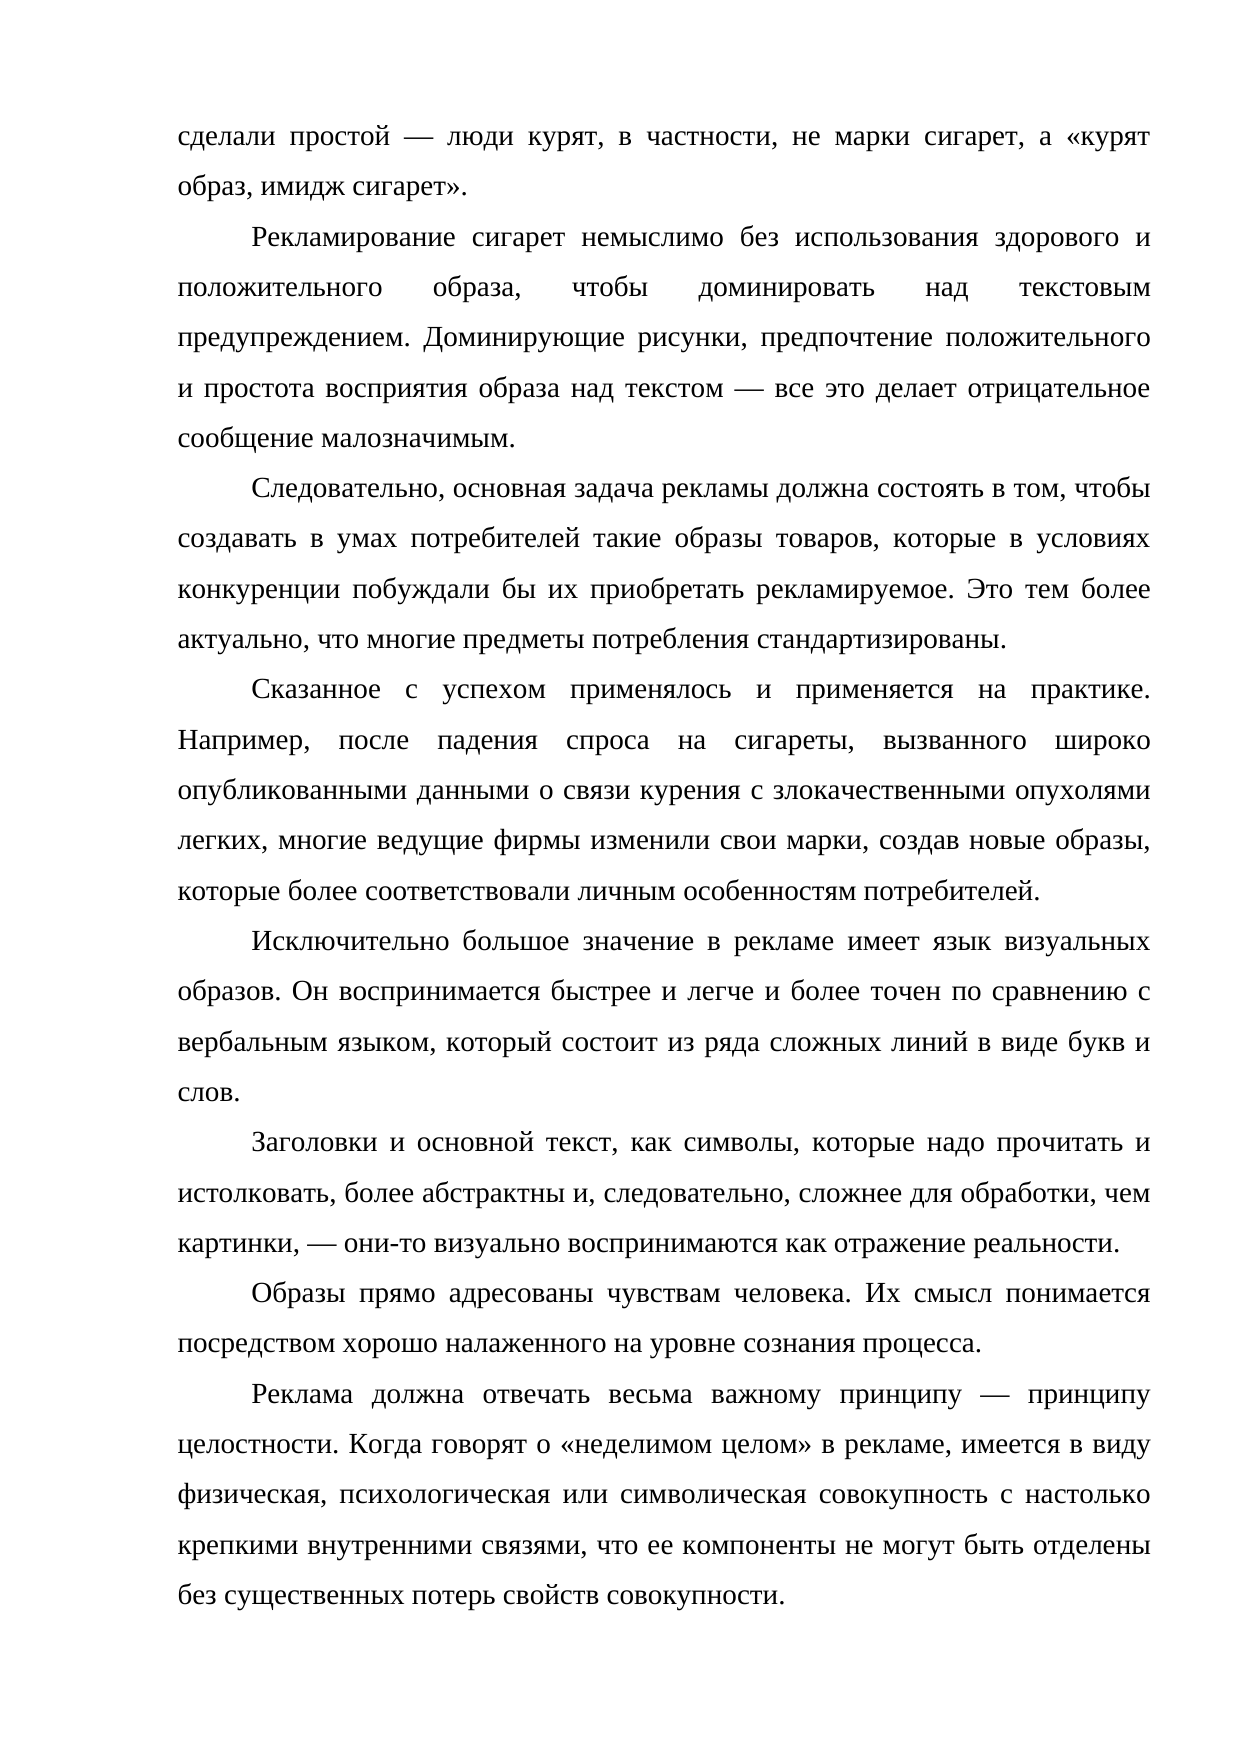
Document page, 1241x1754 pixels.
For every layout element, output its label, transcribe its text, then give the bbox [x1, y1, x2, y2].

text Сказанное с успехом применялось и применяется на практике. Например, после падения спроса на сигареты, вызванного широко опубликованными данными о связи курения с злокачественными опухолями легких, многие ведущие фирмы изменили свои марки, создав новые образы, которые более соответствовали личным особенностям потребителей. [177, 672, 1152, 906]
text Заголовки и основной текст, как символы, которые надо прочитать и истолковать, более абстрактны и, следовательно, сложнее для обработки, чем картинки, — они-то визуально воспринимаются как отражение реальности. [177, 1124, 1152, 1258]
text Следовательно, основная задача рекламы должна состоять в том, чтобы создавать в умах потребителей такие образы товаров, которые в условиях конкуренции побуждали бы их приобретать рекламируемое. Это тем более актуально, что многие предметы потребления стандартизированы. [177, 470, 1152, 655]
text Образы прямо адресованы чувствам человека. Их смысл понимается посредством хорошо налаженного на уровне сознания процесса. [177, 1275, 1152, 1359]
text Исключительно большое значение в рекламе имеет язык визуальных образов. Он воспринимается быстрее и легче и более точен по сравнению с вербальным языком, который состоит из ряда сложных линий в виде букв и слов. [177, 923, 1152, 1108]
text Рекламирование сигарет немыслимо без использования здорового и положительного образа, чтобы доминировать над текстовым предупреждением. Доминирующие рисунки, предпочтение положительного и простота восприятия образа над текстом — все это делает отрицательное сообщение малозначимым. [177, 219, 1152, 453]
text Реклама должна отвечать весьма важному принципу — принципу целостности. Когда говорят о «неделимом целом» в рекламе, имеется в виду физическая, психологическая или символическая совокупность с настолько крепкими внутренними связями, что ее компоненты не могут быть отделены без существенных потерь свойств совокупности. [177, 1376, 1152, 1611]
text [177, 118, 1152, 202]
